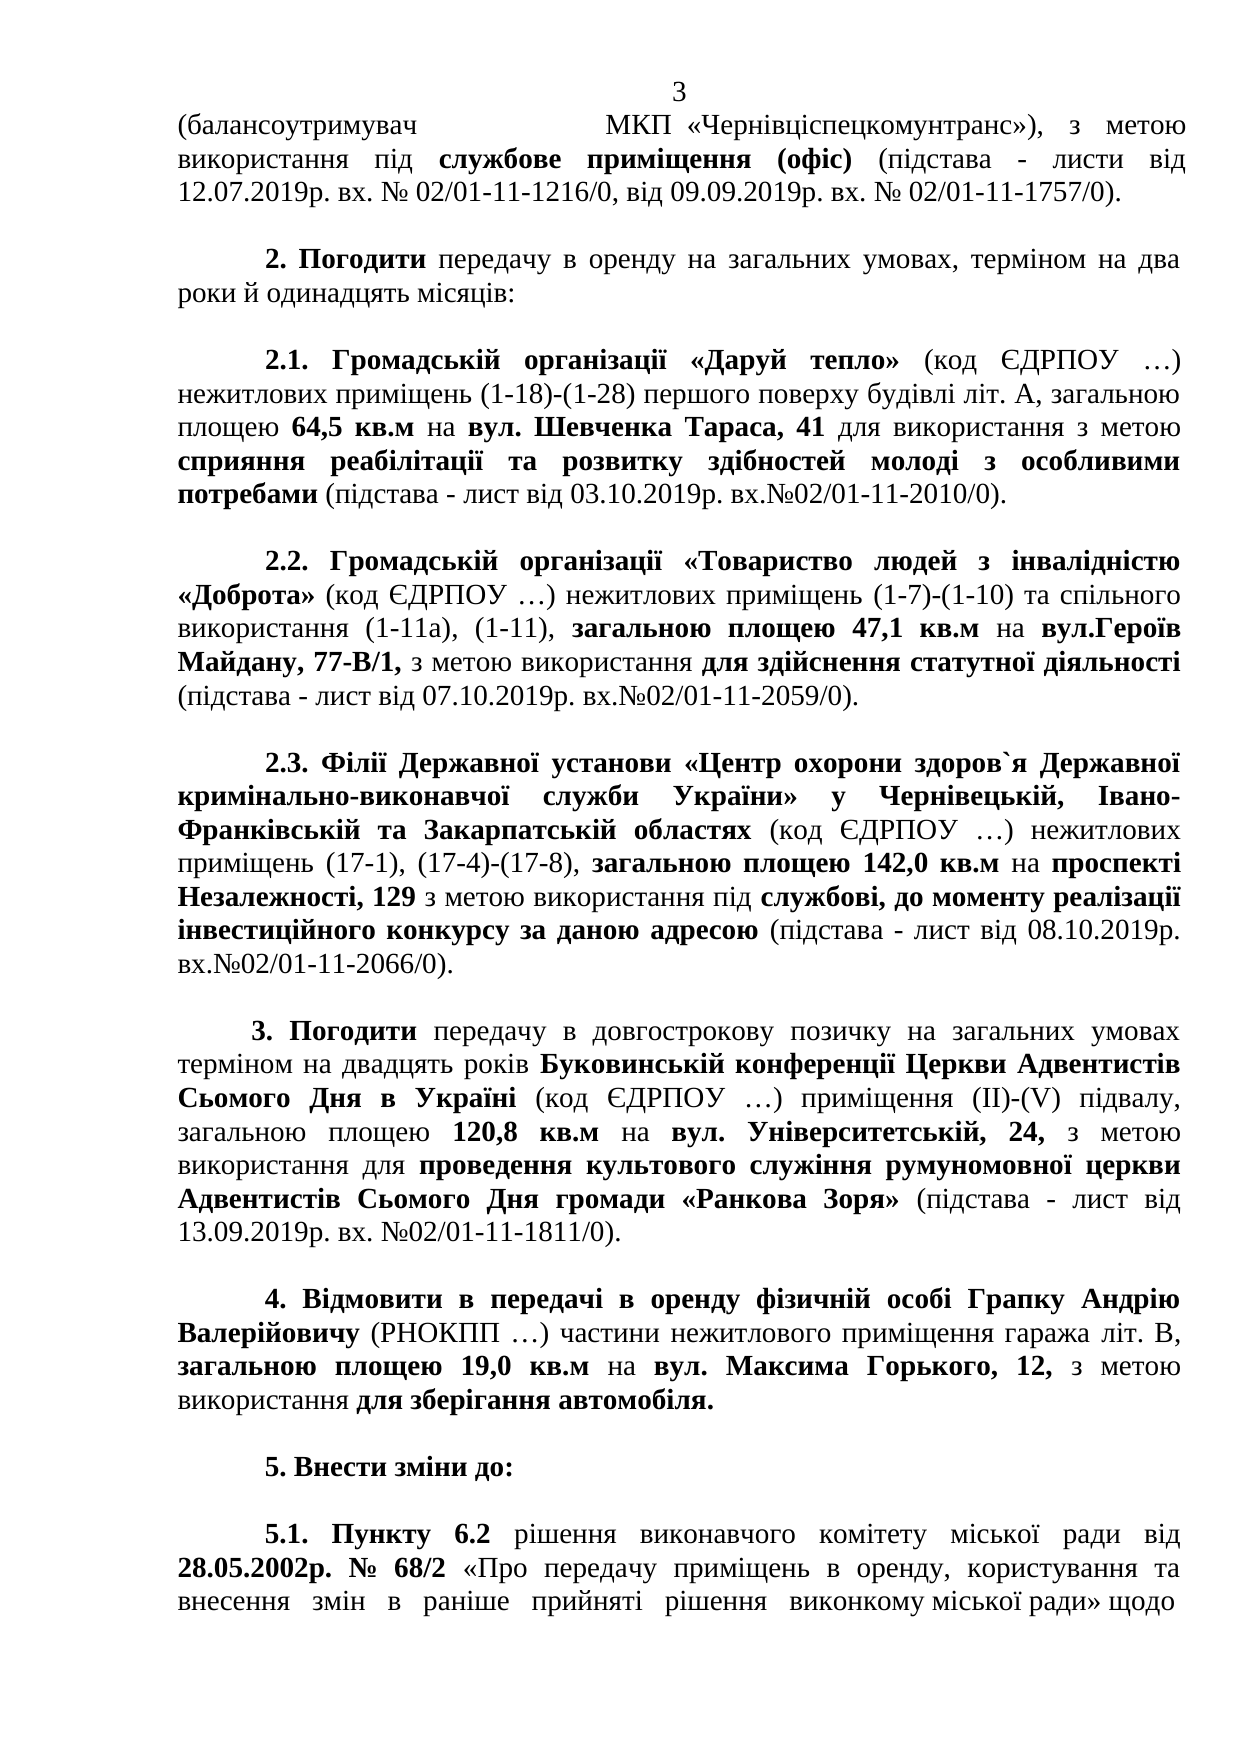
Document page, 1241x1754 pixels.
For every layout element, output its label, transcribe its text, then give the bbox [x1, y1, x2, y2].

text 5. Внести зміни до: [177, 1449, 1181, 1483]
text 2.2. Громадській організації «Товариство людей з інвалідністю «Доброта» (код ЄДРПОУ …) нежитлових приміщень (1-7)-(1-10) та спільного використання (1-11а), (1-11), загальною площею 47,1 кв.м на вул.Героїв Майдану, 77-В/1, з метою використання для здійснення статутної діяльності (підстава - лист від 07.10.2019р. вх.№02/01-11-2059/0). [177, 543, 1181, 711]
text 5.1. Пункту 6.2 рішення виконавчого комітету міської ради від 28.05.2002р. № 68/2 «Про передачу приміщень в оренду, користування та внесення змін в раніше прийняті рішення виконкому міської ради» щодо [177, 1516, 1181, 1617]
text (балансоутримувач МКП «Чернівціспецкомунтранс»), з метою використання під службове приміщення (офіс) (підстава - листи від 12.07.2019р. вх. № 02/01-11-1216/0, від 09.09.2019р. вх. № 02/01-11-1757/0). [177, 107, 1186, 208]
text 2.3. Філії Державної установи «Центр охорони здоров`я Державної кримінально-виконавчої служби України» у Чернівецькій, Івано-Франківській та Закарпатській областях (код ЄДРПОУ …) нежитлових приміщень (17-1), (17-4)-(17-8), загальною площею 142,0 кв.м на проспекті Незалежності, 129 з метою використання під службові, до моменту реалізації інвестиційного конкурсу за даною адресою (підстава - лист від 08.10.2019р. вх.№02/01-11-2066/0). [177, 745, 1181, 979]
text 2. Погодити передачу в оренду на загальних умовах, терміном на два роки й одинадцять місяців: [177, 242, 1181, 309]
text 3. Погодити передачу в довгострокову позичку на загальних умовах терміном на двадцять років Буковинській конференції Церкви Адвентистів Сьомого Дня в Україні (код ЄДРПОУ …) приміщення (ІІ)-(V) підвалу, загальною площею 120,8 кв.м на вул. Університетській, 24, з метою використання для проведення культового служіння румуномовної церкви Адвентистів Сьомого Дня громади «Ранкова Зоря» (підстава - лист від 13.09.2019р. вх. №02/01-11-1811/0). [177, 1013, 1181, 1248]
text 4. Відмовити в передачі в оренду фізичній особі Грапку Андрію Валерійовичу (РНОКПП …) частини нежитлового приміщення гаража літ. В, загальною площею 19,0 кв.м на вул. Максима Горького, 12, з метою використання для зберігання автомобіля. [177, 1281, 1181, 1416]
text 2.1. Громадській організації «Даруй тепло» (код ЄДРПОУ …) нежитлових приміщень (1-18)-(1-28) першого поверху будівлі літ. А, загальною площею 64,5 кв.м на вул. Шевченка Тараса, 41 для використання з метою сприяння реабілітації та розвитку здібностей молоді з особливими потребами (підстава - лист від 03.10.2019р. вх.№02/01-11-2010/0). [177, 342, 1181, 510]
